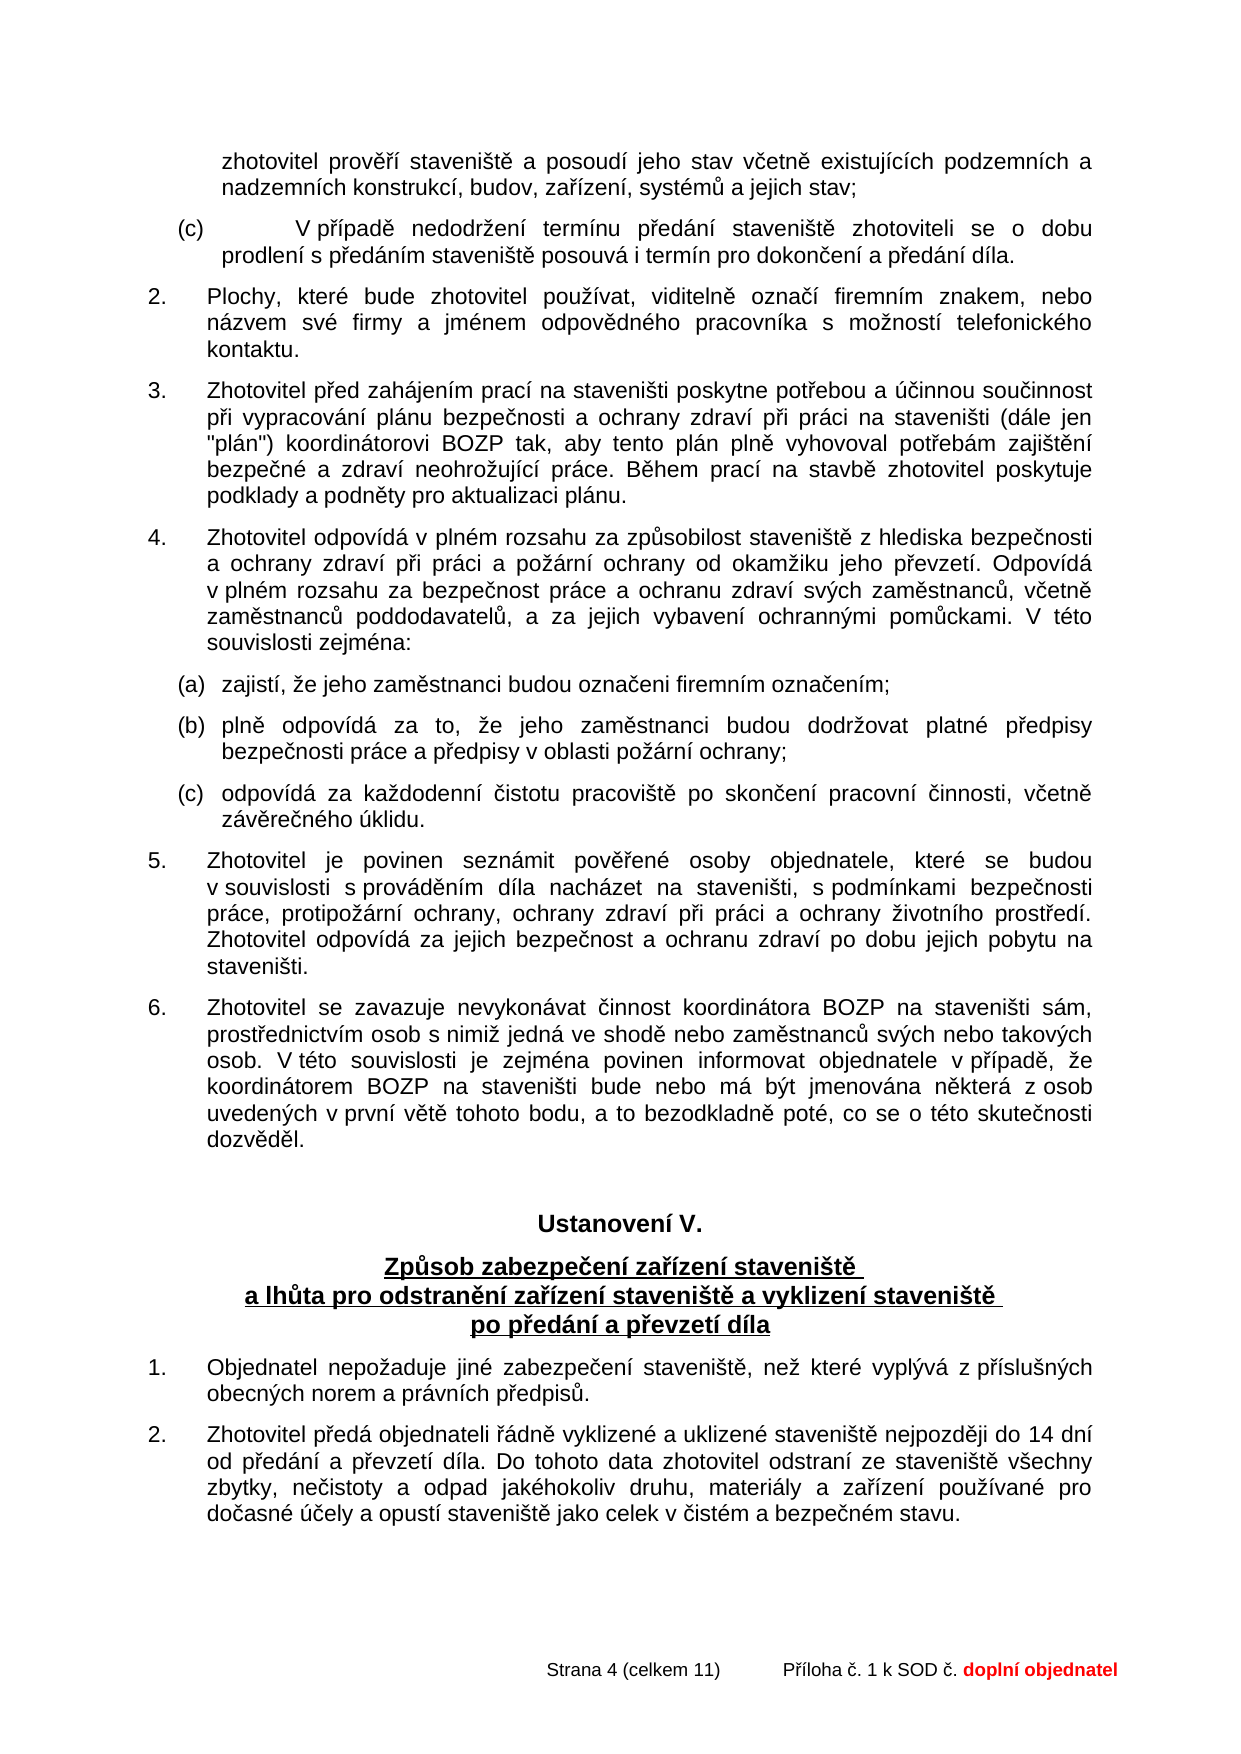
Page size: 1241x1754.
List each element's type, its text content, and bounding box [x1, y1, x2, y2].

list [177, 148, 1093, 200]
text po předání a převzetí díla [148, 1310, 1093, 1339]
list odpovídá za každodenní čistotu pracoviště po skončení pracovní činnosti, včetně závěrečného úklidu. [177, 780, 1093, 832]
list V případě nedodržení termínu předání staveniště zhotoviteli se o dobu prodlení s předáním staveniště posouvá i termín pro dokončení a předání díla. [177, 215, 1093, 268]
subtitle Ustanovení V. [148, 1209, 1093, 1237]
list plně odpovídá za to, že jeho zaměstnanci budou dodržovat platné předpisy bezpečnosti práce a předpisy v oblasti požární ochrany; [177, 712, 1093, 765]
list Zhotovitel předá objednateli řádně vyklizené a uklizené staveniště nejpozději do 14 dní od předání a převzetí díla. Do tohoto data zhotovitel odstraní ze staveniště všechny zbytky, nečistoty a odpad jakéhokoliv druhu, materiály a zařízení používané pro dočasné účely a opustí staveniště jako celek v čistém a bezpečném stavu. [148, 1421, 1093, 1527]
list Objednatel nepožaduje jiné zabezpečení staveniště, než které vyplývá z příslušných obecných norem a právních předpisů. [148, 1354, 1093, 1406]
text a lhůta pro odstranění zařízení staveniště a vyklizení staveniště [148, 1281, 1093, 1310]
list Zhotovitel se zavazuje nevykonávat činnost koordinátora BOZP na staveništi sám, prostřednictvím osob s nimiž jedná ve shodě nebo zaměstnanců svých nebo takových osob. V této souvislosti je zejména povinen informovat objednatele v případě, že koordinátorem BOZP na staveništi bude nebo má být jmenována některá z osob uvedených v první větě tohoto bodu, a to bezodkladně poté, co se o této skutečnosti dozvěděl. [148, 994, 1093, 1152]
list Plochy, které bude zhotovitel používat, viditelně označí firemním znakem, nebo názvem své firmy a jménem odpovědného pracovníka s možností telefonického kontaktu. [148, 283, 1093, 362]
list Zhotovitel před zahájením prací na staveništi poskytne potřebou a účinnou součinnost při vypracování plánu bezpečnosti a ochrany zdraví při práci na staveništi (dále jen "plán") koordinátorovi BOZP tak, aby tento plán plně vyhovoval potřebám zajištění bezpečné a zdraví neohrožující práce. Během prací na stavbě zhotovitel poskytuje podklady a podněty pro aktualizaci plánu. [148, 377, 1093, 509]
text Způsob zabezpečení zařízení staveniště [148, 1252, 1093, 1281]
list Zhotovitel odpovídá v plném rozsahu za způsobilost staveniště z hlediska bezpečnosti a ochrany zdraví při práci a požární ochrany od okamžiku jeho převzetí. Odpovídá v plném rozsahu za bezpečnost práce a ochranu zdraví svých zaměstnanců, včetně zaměstnanců poddodavatelů, a za jejich vybavení ochrannými pomůckami. V této souvislosti zejména: [148, 524, 1093, 656]
list Zhotovitel je povinen seznámit pověřené osoby objednatele, které se budou v souvislosti s prováděním díla nacházet na staveništi, s podmínkami bezpečnosti práce, protipožární ochrany, ochrany zdraví při práci a ochrany životního prostředí. Zhotovitel odpovídá za jejich bezpečnost a ochranu zdraví po dobu jejich pobytu na staveništi. [148, 847, 1093, 979]
list zajistí, že jeho zaměstnanci budou označeni firemním označením; [177, 671, 1093, 697]
